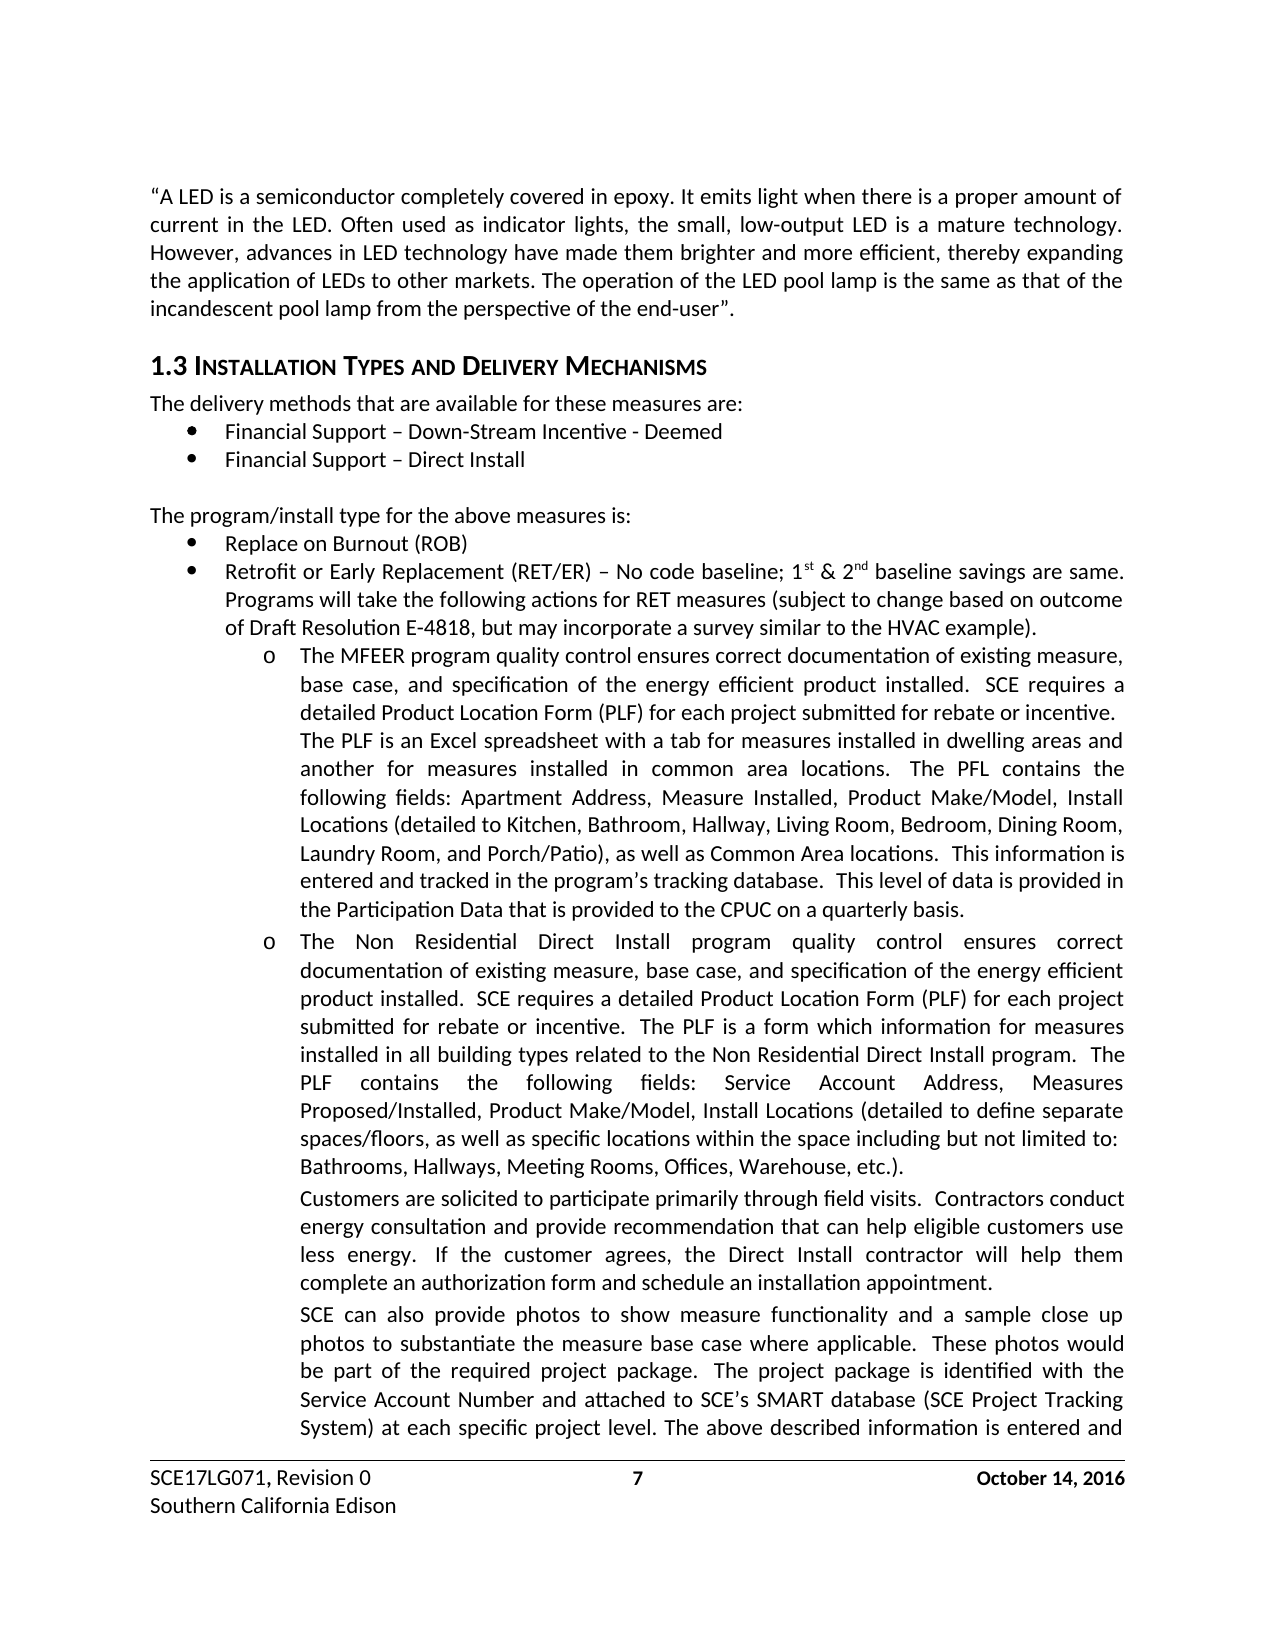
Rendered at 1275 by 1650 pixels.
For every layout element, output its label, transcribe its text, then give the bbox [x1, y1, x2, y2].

subtitle 1.3 Installation Types and Delivery Mechanisms [150, 347, 1125, 383]
text The delivery methods that are available for these measures are: [150, 389, 1125, 417]
list Financial Support – Down-Stream Incentive - Deemed [187, 417, 1125, 445]
text Customers are solicited to participate primarily through field visits. Contractors conduct energy consultation and provide recommendation that can help eligible customers use less energy. If the customer agrees, the Direct Install contractor will help them complete an authorization form and schedule an installation appointment. [300, 1184, 1125, 1296]
list Financial Support – Direct Install [187, 445, 1125, 473]
text The program/install type for the above measures is: [150, 501, 1125, 529]
list Retrofit or Early Replacement (RET/ER) – No code baseline; 1st & 2nd baseline savings are same. Programs will take the following actions for RET measures (subject to change based on outcome of Draft Resolution E-4818, but may incorporate a survey similar to the HVAC example). [187, 557, 1125, 641]
list Replace on Burnout (ROB) [187, 529, 1125, 557]
list The Non Residential Direct Install program quality control ensures correct documentation of existing measure, base case, and specification of the energy efficient product installed. SCE requires a detailed Product Location Form (PLF) for each project submitted for rebate or incentive. The PLF is a form which information for measures installed in all building types related to the Non Residential Direct Install program. The PLF contains the following fields: Service Account Address, Measures Proposed/Installed, Product Make/Model, Install Locations (detailed to define separate spaces/floors, as well as specific locations within the space including but not limited to: Bathrooms, Hallways, Meeting Rooms, Offices, Warehouse, etc.). [262, 927, 1125, 1180]
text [300, 1301, 1125, 1441]
text “A LED is a semiconductor completely covered in epoxy. It emits light when there is a proper amount of current in the LED. Often used as indicator lights, the small, low-output LED is a mature technology. However, advances in LED technology have made them brighter and more efficient, thereby expanding the application of LEDs to other markets. The operation of the LED pool lamp is the same as that of the incandescent pool lamp from the perspective of the end-user”. [150, 182, 1125, 322]
list The MFEER program quality control ensures correct documentation of existing measure, base case, and specification of the energy efficient product installed. SCE requires a detailed Product Location Form (PLF) for each project submitted for rebate or incentive. The PLF is an Excel spreadsheet with a tab for measures installed in dwelling areas and another for measures installed in common area locations. The PFL contains the following fields: Apartment Address, Measure Installed, Product Make/Model, Install Locations (detailed to Kitchen, Bathroom, Hallway, Living Room, Bedroom, Dining Room, Laundry Room, and Porch/Patio), as well as Common Area locations. This information is entered and tracked in the program’s tracking database. This level of data is provided in the Participation Data that is provided to the CPUC on a quarterly basis. [262, 641, 1125, 923]
